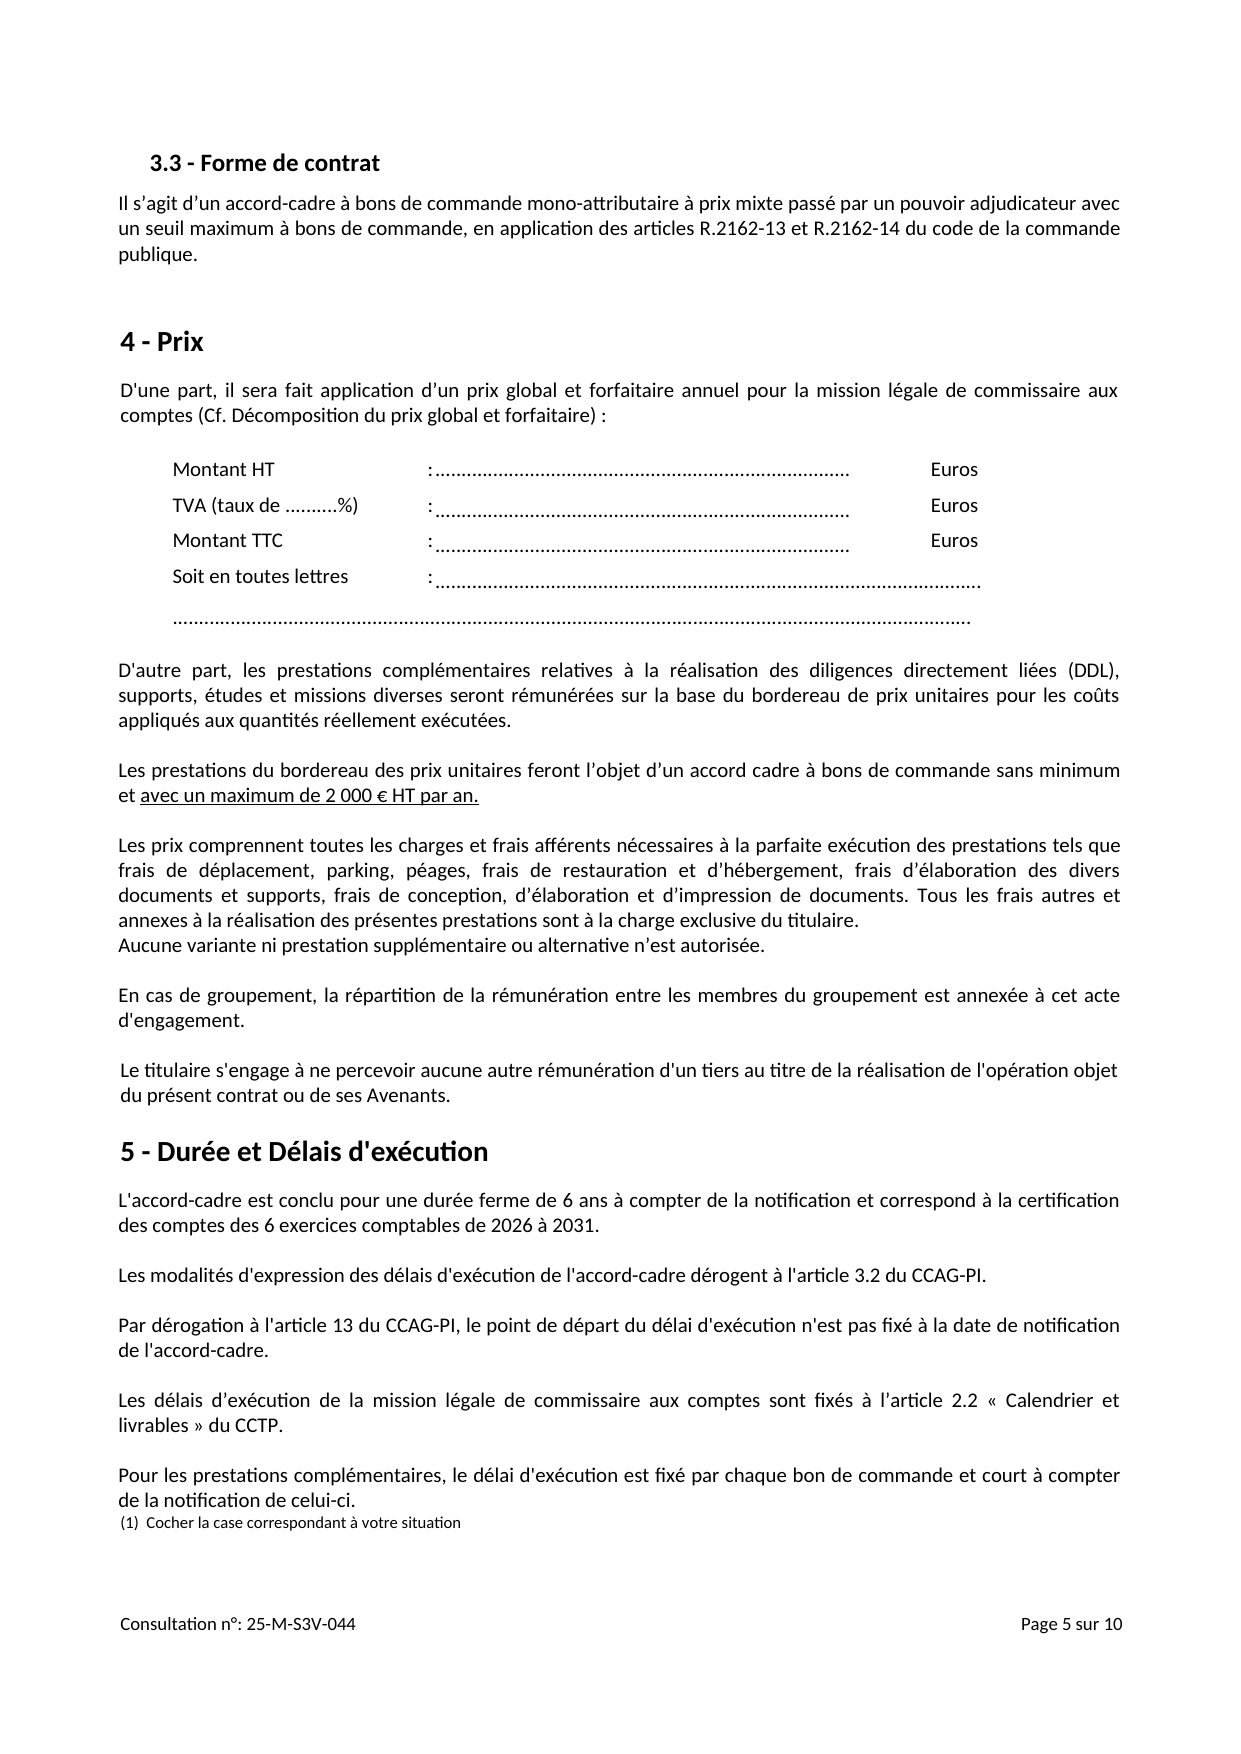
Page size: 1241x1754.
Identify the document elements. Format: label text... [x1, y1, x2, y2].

text Les modalités d'expression des délais d'exécution de l'accord-cadre dérogent à l'article 3.2 du CCAG-PI. [118, 1262, 1122, 1287]
text D'autre part, les prestations complémentaires relatives à la réalisation des diligences directement liées (DDL), supports, études et missions diverses seront rémunérées sur la base du bordereau de prix unitaires pour les coûts appliqués aux quantités réellement exécutées. [118, 657, 1122, 732]
table_cell ............................................................................... [435, 528, 931, 563]
text L'accord-cadre est conclu pour une durée ferme de 6 ans à compter de la notification et correspond à la certification des comptes des 6 exercices comptables de 2026 à 2031. [118, 1187, 1122, 1237]
text Pour les prestations complémentaires, le délai d'exécution est fixé par chaque bon de commande et court à compter de la notification de celui-ci. [118, 1462, 1122, 1512]
text Le titulaire s'engage à ne percevoir aucune autre rémunération d'un tiers au titre de la réalisation de l'opération objet du présent contrat ou de ses Avenants. [120, 1057, 1120, 1108]
text Il s’agit d’un accord-cadre à bons de commande mono-attributaire à prix mixte passé par un pouvoir adjudicateur avec un seuil maximum à bons de commande, en application des articles R.2162-13 et R.2162-14 du code de la commande publique. [118, 190, 1122, 266]
table_header Montant HT [172, 457, 422, 492]
table_header Euros [931, 457, 1068, 492]
text Les prestations du bordereau des prix unitaires feront l’objet d’un accord cadre à bons de commande sans minimum et avec un maximum de 2 000 € HT par an. [118, 757, 1122, 807]
table_cell Euros [931, 528, 1068, 563]
table_cell Euros [931, 492, 1068, 527]
subtitle 5 - Durée et Délais d'exécution [120, 1133, 1120, 1168]
subtitle 3.3 - Forme de contrat [149, 147, 1120, 177]
text Les délais d’exécution de la mission légale de commissaire aux comptes sont fixés à l’article 2.2 « Calendrier et livrables » du CCTP. [118, 1387, 1122, 1437]
text En cas de groupement, la répartition de la rémunération entre les membres du groupement est annexée à cet acte d'engagement. [118, 982, 1122, 1032]
text D'une part, il sera fait application d’un prix global et forfaitaire annuel pour la mission légale de commissaire aux comptes (Cf. Décomposition du prix global et forfaitaire) : [120, 377, 1120, 428]
table_cell Montant TTC [172, 528, 422, 563]
table_cell ........................................................................................................ [435, 563, 1068, 598]
subtitle 4 - Prix [120, 323, 1120, 358]
text Par dérogation à l'article 13 du CCAG-PI, le point de départ du délai d'exécution n'est pas fixé à la date de notification de l'accord-cadre. [118, 1312, 1122, 1362]
table_cell Soit en toutes lettres [172, 563, 422, 598]
text Aucune variante ni prestation supplémentaire ou alternative n’est autorisée. [118, 932, 1122, 957]
table_cell TVA (taux de ..........%) [172, 492, 422, 527]
text Les prix comprennent toutes les charges et frais afférents nécessaires à la parfaite exécution des prestations tels que frais de déplacement, parking, péages, frais de restauration et d’hébergement, frais d’élaboration des divers documents et supports, frais de conception, d’élaboration et d’impression de documents. Tous les frais autres et annexes à la réalisation des présentes prestations sont à la charge exclusive du titulaire. [118, 832, 1122, 932]
text ........................................................................................................................................................ [172, 604, 1069, 630]
table_header ............................................................................... [435, 457, 931, 492]
table_cell ............................................................................... [435, 492, 931, 527]
